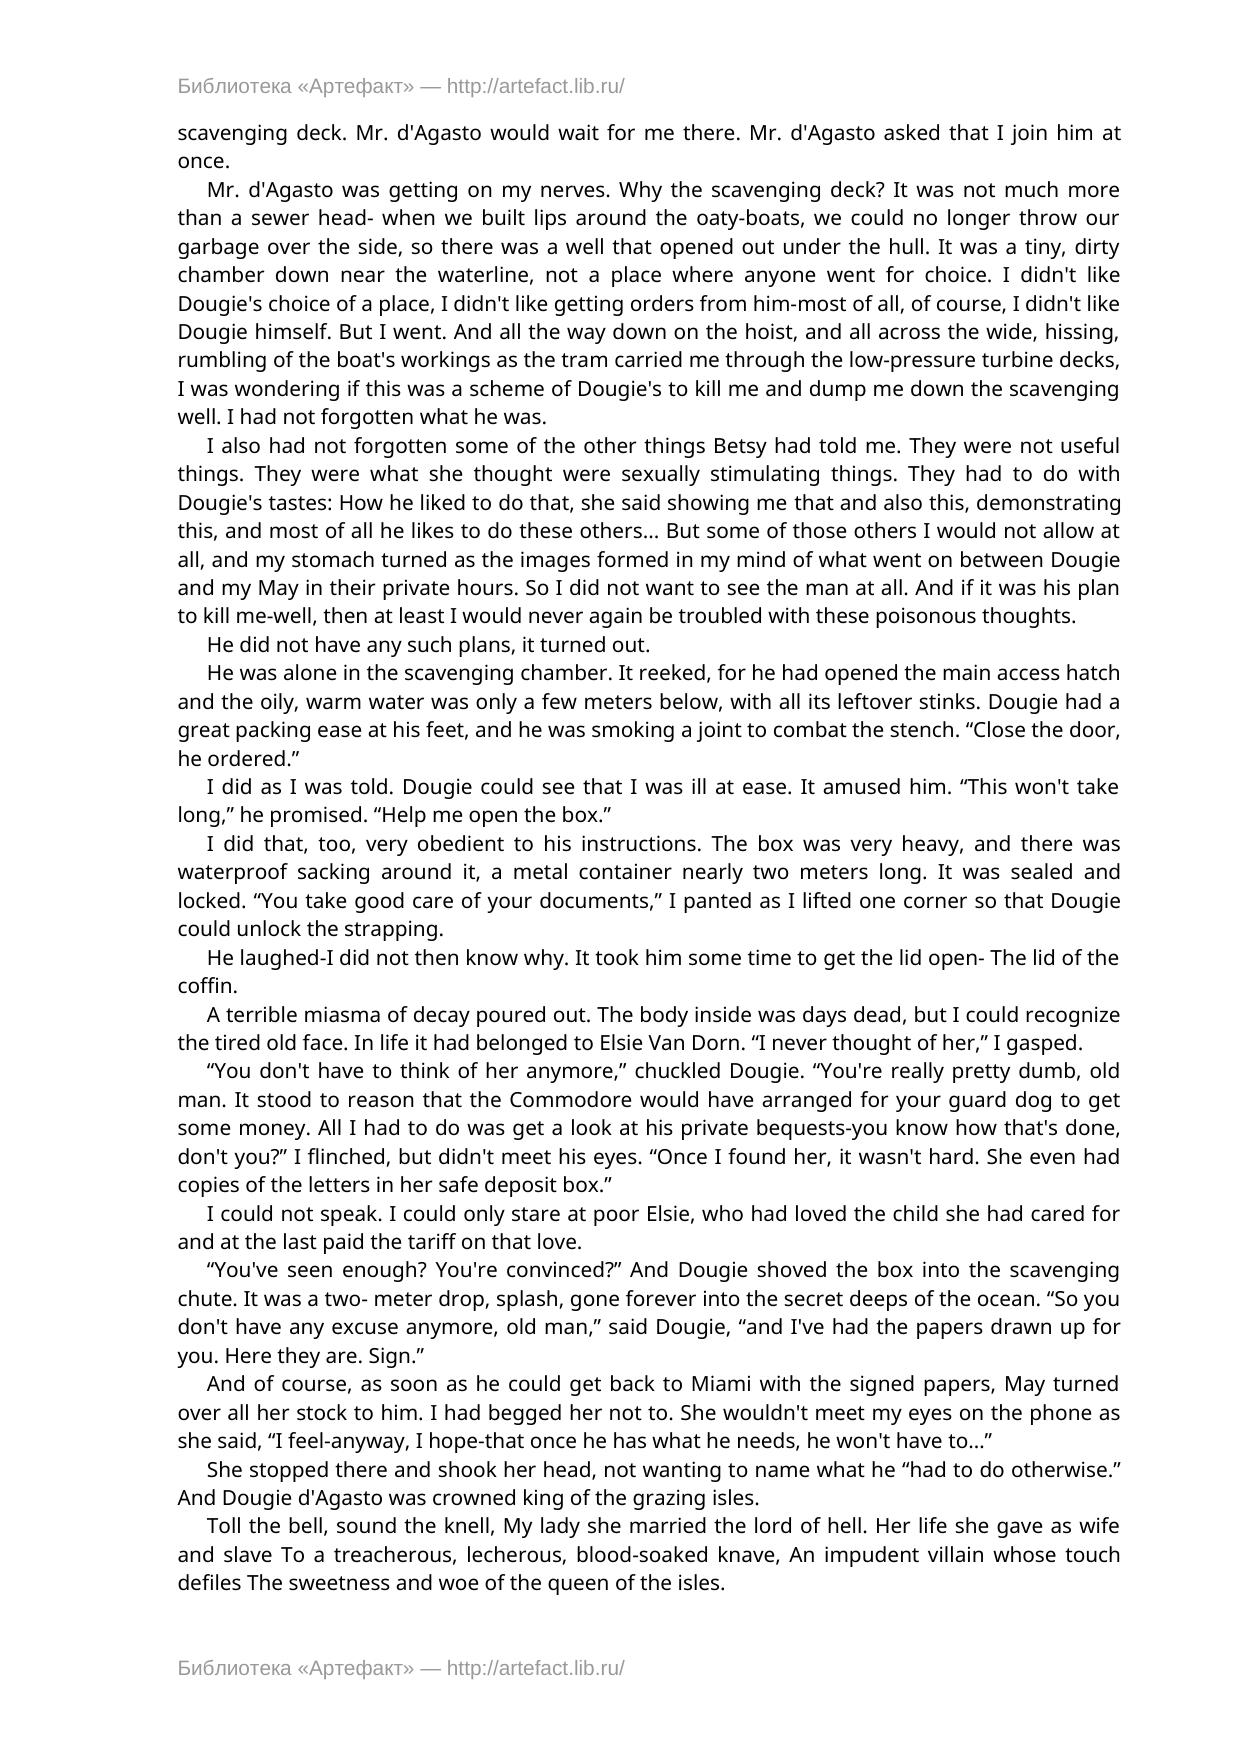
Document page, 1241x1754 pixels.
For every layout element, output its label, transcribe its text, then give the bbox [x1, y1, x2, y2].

text She stopped there and shook her head, not wanting to name what he “had to do otherwise.” And Dougie d'Agasto was crowned king of the grazing isles. [177, 1455, 1122, 1512]
text He laughed-I did not then know why. It took him some time to get the lid open- The lid of the coffin. [177, 943, 1122, 1000]
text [177, 118, 1122, 175]
text I also had not forgotten some of the other things Betsy had told me. They were not useful things. They were what she thought were sexually stimulating things. They had to do with Dougie's tastes: How he liked to do that, she said showing me that and also this, demonstrating this, and most of all he likes to do these others... But some of those others I would not allow at all, and my stomach turned as the images formed in my mind of what went on between Dougie and my May in their private hours. So I did not want to see the man at all. And if it was his plan to kill me-well, then at least I would never again be troubled with these poisonous thoughts. [177, 431, 1122, 630]
text “You don't have to think of her anymore,” chuckled Dougie. “You're really pretty dumb, old man. It stood to reason that the Commodore would have arranged for your guard dog to get some money. All I had to do was get a look at his private bequests-you know how that's done, don't you?” I flinched, but didn't meet his eyes. “Once I found her, it wasn't hard. She even had copies of the letters in her safe deposit box.” [177, 1057, 1122, 1199]
text Toll the bell, sound the knell, My lady she married the lord of hell. Her life she gave as wife and slave To a treacherous, lecherous, blood-soaked knave, An impudent villain whose touch defiles The sweetness and woe of the queen of the isles. [177, 1512, 1122, 1597]
text “You've seen enough? You're convinced?” And Dougie shoved the box into the scavenging chute. It was a two- meter drop, splash, gone forever into the secret deeps of the ocean. “So you don't have any excuse anymore, old man,” said Dougie, “and I've had the papers drawn up for you. Here they are. Sign.” [177, 1256, 1122, 1369]
text I could not speak. I could only stare at poor Elsie, who had loved the child she had cared for and at the last paid the tariff on that love. [177, 1199, 1122, 1256]
text I did as I was told. Dougie could see that I was ill at ease. It amused him. “This won't take long,” he promised. “Help me open the box.” [177, 772, 1122, 829]
text And of course, as soon as he could get back to Miami with the signed papers, May turned over all her stock to him. I had begged her not to. She wouldn't meet my eyes on the phone as she said, “I feel-anyway, I hope-that once he has what he needs, he won't have to…” [177, 1369, 1122, 1455]
text I did that, too, very obedient to his instructions. The box was very heavy, and there was waterproof sacking around it, a metal container nearly two meters long. It was sealed and locked. “You take good care of your documents,” I panted as I lifted one corner so that Dougie could unlock the strapping. [177, 829, 1122, 943]
text Mr. d'Agasto was getting on my nerves. Why the scavenging deck? It was not much more than a sewer head- when we built lips around the oaty-boats, we could no longer throw our garbage over the side, so there was a well that opened out under the hull. It was a tiny, dirty chamber down near the waterline, not a place where anyone went for choice. I didn't like Dougie's choice of a place, I didn't like getting orders from him-most of all, of course, I didn't like Dougie himself. But I went. And all the way down on the hoist, and all across the wide, hissing, rumbling of the boat's workings as the tram carried me through the low-pressure turbine decks, I was wondering if this was a scheme of Dougie's to kill me and dump me down the scavenging well. I had not forgotten what he was. [177, 175, 1122, 431]
text He was alone in the scavenging chamber. It reeked, for he had opened the main access hatch and the oily, warm water was only a few meters below, with all its leftover stinks. Dougie had a great packing ease at his feet, and he was smoking a joint to combat the stench. “Close the door, he ordered.” [177, 658, 1122, 772]
text He did not have any such plans, it turned out. [177, 630, 1122, 658]
text A terrible miasma of decay poured out. The body inside was days dead, but I could recognize the tired old face. In life it had belonged to Elsie Van Dorn. “I never thought of her,” I gasped. [177, 1000, 1122, 1057]
